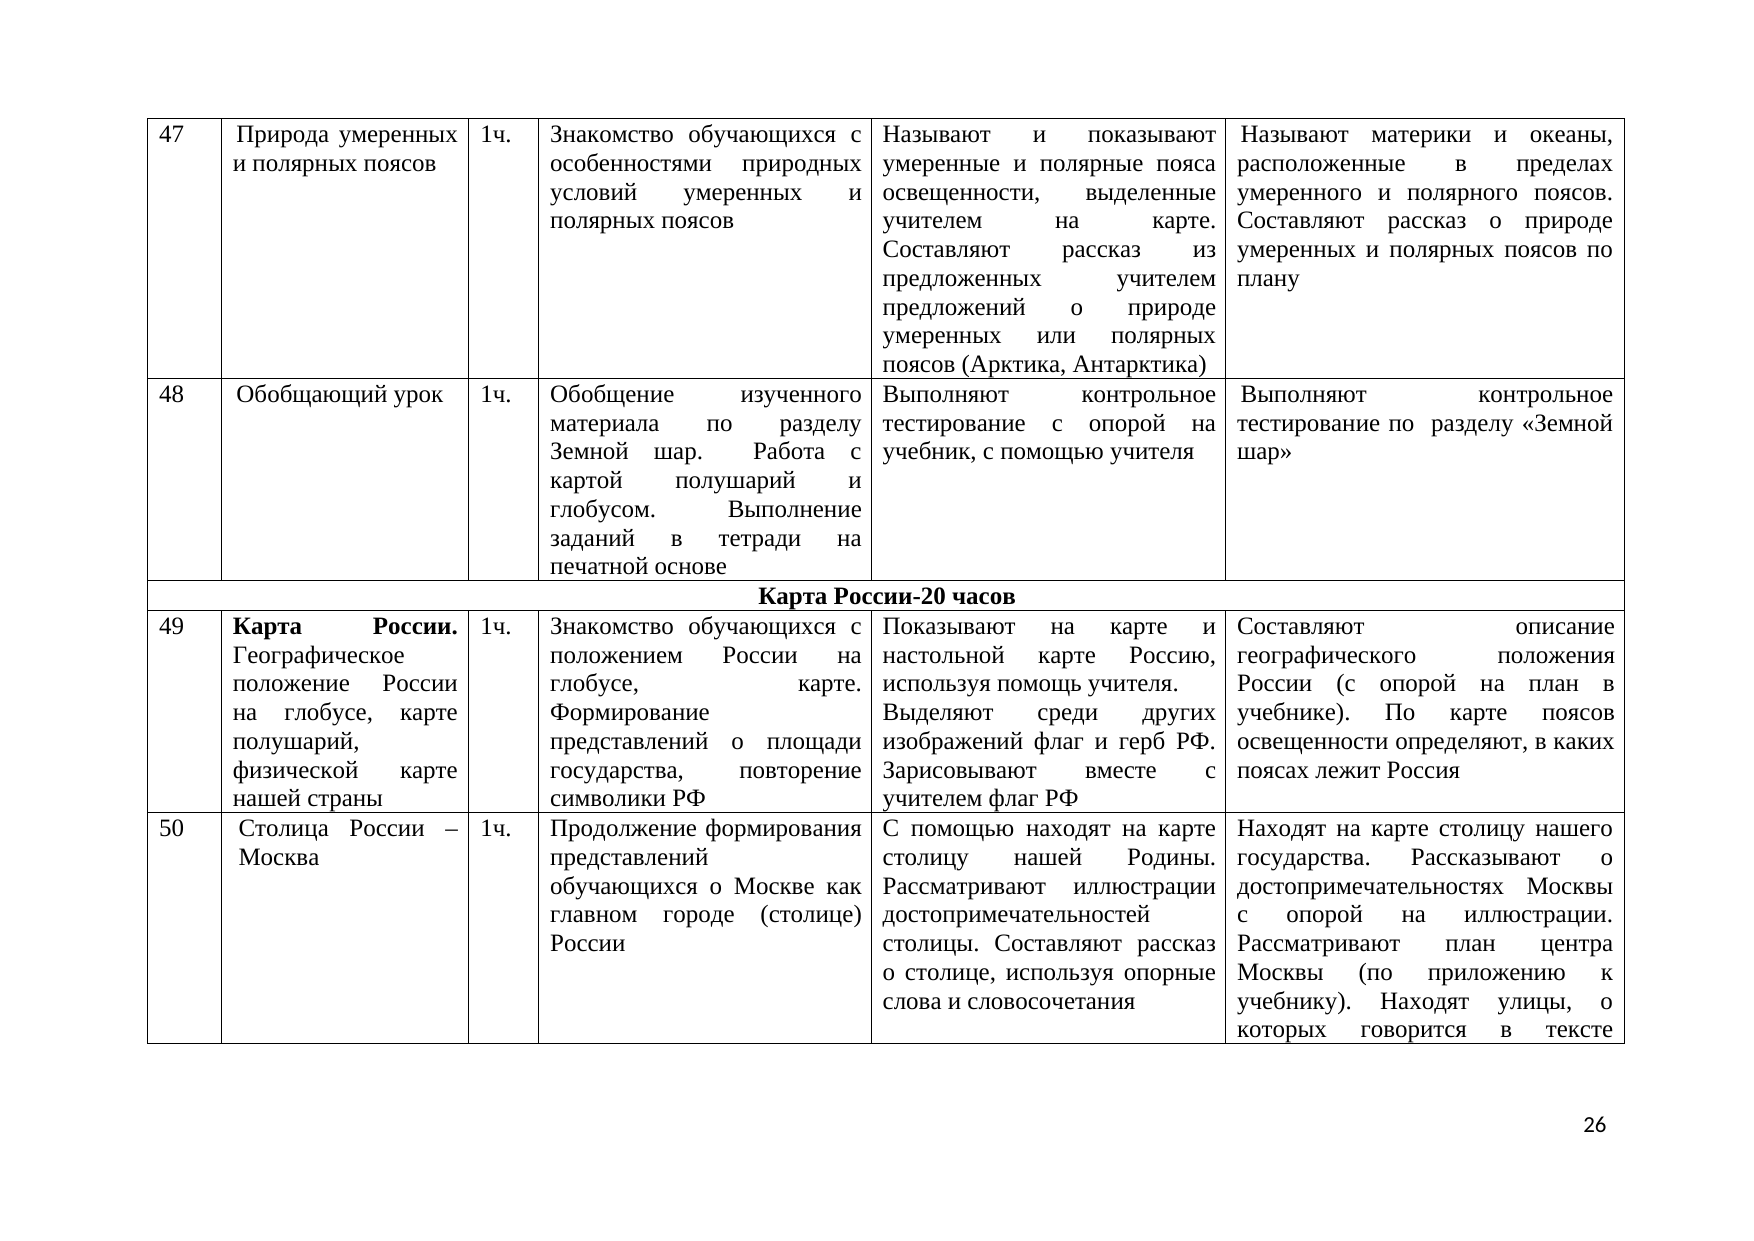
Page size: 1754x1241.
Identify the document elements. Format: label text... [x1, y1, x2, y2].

table_cell 1ч. [469, 611, 538, 812]
table_cell Выполняют контрольное тестирование с опорой на учебник, с помощью учителя [872, 379, 1225, 580]
table_cell Природа умеренных и полярных поясов [222, 119, 468, 378]
table_cell Называют и показывают умеренные и полярные пояса освещенности, выделенные учителем на карте. Составляют рассказ из предложенных учителем предложений о природе умеренных или полярных поясов (Арктика, Антарктика) [872, 119, 1225, 378]
table_cell 48 [148, 379, 221, 580]
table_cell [539, 813, 871, 1043]
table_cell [222, 813, 468, 1043]
table_cell 1ч. [469, 813, 538, 1043]
table_cell Обобщающий урок [222, 379, 468, 580]
table_cell Обобщение изученного материала по разделу Земной шар. Работа с картой полушарий и глобусом. Выполнение заданий в тетради на печатной основе [539, 379, 871, 580]
table_cell Карта России-20 часов [148, 581, 1624, 610]
table_cell Называют материки и океаны, расположенные в пределах умеренного и полярного поясов. Составляют рассказ о природе умеренных и полярных поясов по плану [1226, 119, 1624, 378]
table_cell Составляют описание географического положения России (с опорой на план в учебнике). По карте поясов освещенности определяют, в каких поясах лежит Россия [1226, 611, 1624, 812]
table_cell Знакомство обучающихся с положением России на глобусе, карте. Формирование представлений о площади государства, повторение символики РФ [539, 611, 871, 812]
table_cell 50 [148, 813, 221, 1043]
table_cell Показывают на карте и настольной карте Россию, используя помощь учителя. Выделяют среди других изображений флаг и герб РФ. Зарисовывают вместе с учителем флаг РФ [872, 611, 1225, 812]
table_cell 49 [148, 611, 221, 812]
table_cell 1ч. [469, 379, 538, 580]
table_cell Карта России. Географическое положение России на глобусе, карте полушарий, физической карте нашей страны [222, 611, 468, 812]
table_cell Знакомство обучающихся с особенностями природных условий умеренных и полярных поясов [539, 119, 871, 378]
table_cell Выполняют контрольное тестирование по разделу «Земной шар» [1226, 379, 1624, 580]
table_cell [1226, 813, 1624, 1043]
table_cell 1ч. [469, 119, 538, 378]
table_cell 47 [148, 119, 221, 378]
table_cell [872, 813, 1225, 1043]
